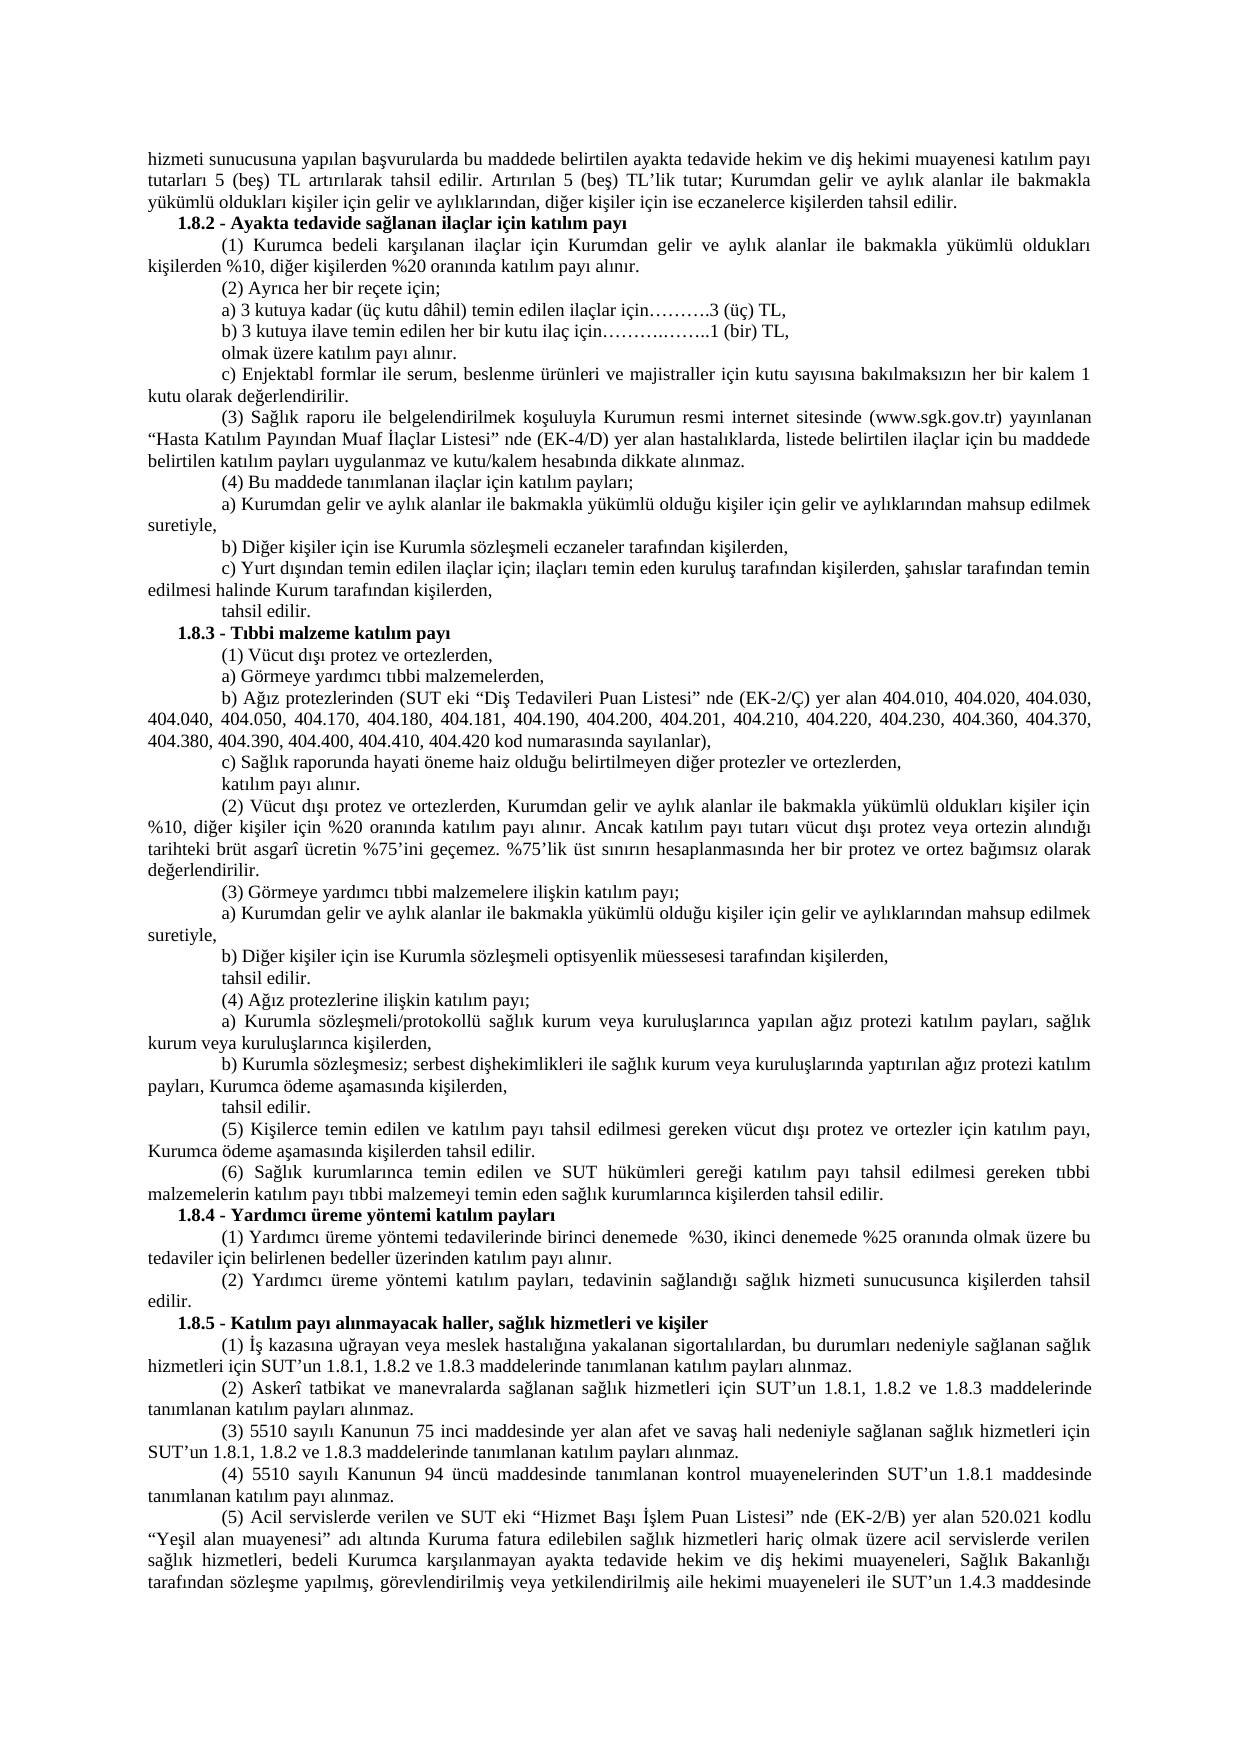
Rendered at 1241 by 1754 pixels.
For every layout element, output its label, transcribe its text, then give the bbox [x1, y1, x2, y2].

text olmak üzere katılım payı alınır. [148, 342, 1093, 363]
text a) Görmeye yardımcı tıbbi malzemelerden, [148, 665, 1093, 687]
text (1) Kurumca bedeli karşılanan ilaçlar için Kurumdan gelir ve aylık alanlar ile bakmakla yükümlü oldukları kişilerden %10, diğer kişilerden %20 oranında katılım payı alınır. [148, 234, 1093, 277]
text a) Kurumla sözleşmeli/protokollü sağlık kurum veya kuruluşlarınca yapılan ağız protezi katılım payları, sağlık kurum veya kuruluşlarınca kişilerden, [148, 1010, 1093, 1053]
text (1) Vücut dışı protez ve ortezlerden, [148, 643, 1093, 665]
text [148, 148, 1093, 212]
text (2) Vücut dışı protez ve ortezlerden, Kurumdan gelir ve aylık alanlar ile bakmakla yükümlü oldukları kişiler için %10, diğer kişiler için %20 oranında katılım payı alınır. Ancak katılım payı tutarı vücut dışı protez veya ortezin alındığı tarihteki brüt asgarî ücretin %75’ini geçemez. %75’lik üst sınırın hesaplanmasında her bir protez ve ortez bağımsız olarak değerlendirilir. [148, 794, 1093, 881]
text katılım payı alınır. [148, 773, 1093, 794]
text c) Sağlık raporunda hayati öneme haiz olduğu belirtilmeyen diğer protezler ve ortezlerden, [148, 751, 1093, 773]
text c) Yurt dışından temin edilen ilaçlar için; ilaçları temin eden kuruluş tarafından kişilerden, şahıslar tarafından temin edilmesi halinde Kurum tarafından kişilerden, [148, 557, 1093, 600]
text (1) Yardımcı üreme yöntemi tedavilerinde birinci denemede %30, ikinci denemede %25 oranında olmak üzere bu tedaviler için belirlenen bedeller üzerinden katılım payı alınır. [148, 1226, 1093, 1269]
text c) Enjektabl formlar ile serum, beslenme ürünleri ve majistraller için kutu sayısına bakılmaksızın her bir kalem 1 kutu olarak değerlendirilir. [148, 363, 1093, 406]
subtitle 1.8.3 - Tıbbi malzeme katılım payı [148, 622, 1093, 643]
text (3) 5510 sayılı Kanunun 75 inci maddesinde yer alan afet ve savaş hali nedeniyle sağlanan sağlık hizmetleri için SUT’un 1.8.1, 1.8.2 ve 1.8.3 maddelerinde tanımlanan katılım payları alınmaz. [148, 1420, 1093, 1463]
text b) Kurumla sözleşmesiz; serbest dişhekimlikleri ile sağlık kurum veya kuruluşlarında yaptırılan ağız protezi katılım payları, Kurumca ödeme aşamasında kişilerden, [148, 1053, 1093, 1096]
text (3) Görmeye yardımcı tıbbi malzemelere ilişkin katılım payı; [148, 881, 1093, 902]
text b) 3 kutuya ilave temin edilen her bir kutu ilaç için……….……..1 (bir) TL, [148, 320, 1093, 342]
text (4) Ağız protezlerine ilişkin katılım payı; [148, 988, 1093, 1010]
text tahsil edilir. [148, 600, 1093, 622]
subtitle 1.8.4 - Yardımcı üreme yöntemi katılım payları [148, 1204, 1093, 1226]
text a) Kurumdan gelir ve aylık alanlar ile bakmakla yükümlü olduğu kişiler için gelir ve aylıklarından mahsup edilmek suretiyle, [148, 902, 1093, 945]
subtitle 1.8.5 - Katılım payı alınmayacak haller, sağlık hizmetleri ve kişiler [148, 1312, 1093, 1333]
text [148, 1506, 1093, 1592]
text b) Diğer kişiler için ise Kurumla sözleşmeli optisyenlik müessesesi tarafından kişilerden, [148, 945, 1093, 967]
subtitle 1.8.2 - Ayakta tedavide sağlanan ilaçlar için katılım payı [148, 212, 1093, 234]
text tahsil edilir. [148, 1096, 1093, 1118]
text (4) Bu maddede tanımlanan ilaçlar için katılım payları; [148, 471, 1093, 493]
text (6) Sağlık kurumlarınca temin edilen ve SUT hükümleri gereği katılım payı tahsil edilmesi gereken tıbbi malzemelerin katılım payı tıbbi malzemeyi temin eden sağlık kurumlarınca kişilerden tahsil edilir. [148, 1161, 1093, 1204]
text b) Diğer kişiler için ise Kurumla sözleşmeli eczaneler tarafından kişilerden, [148, 536, 1093, 557]
text tahsil edilir. [148, 967, 1093, 988]
text (4) 5510 sayılı Kanunun 94 üncü maddesinde tanımlanan kontrol muayenelerinden SUT’un 1.8.1 maddesinde tanımlanan katılım payı alınmaz. [148, 1463, 1093, 1506]
text (2) Yardımcı üreme yöntemi katılım payları, tedavinin sağlandığı sağlık hizmeti sunucusunca kişilerden tahsil edilir. [148, 1269, 1093, 1312]
text (2) Ayrıca her bir reçete için; [148, 277, 1093, 298]
text a) 3 kutuya kadar (üç kutu dâhil) temin edilen ilaçlar için……….3 (üç) TL, [148, 298, 1093, 320]
text (3) Sağlık raporu ile belgelendirilmek koşuluyla Kurumun resmi internet sitesinde (www.sgk.gov.tr) yayınlanan “Hasta Katılım Payından Muaf İlaçlar Listesi” nde (EK-4/D) yer alan hastalıklarda, listede belirtilen ilaçlar için bu maddede belirtilen katılım payları uygulanmaz ve kutu/kalem hesabında dikkate alınmaz. [148, 406, 1093, 471]
text b) Ağız protezlerinden (SUT eki “Diş Tedavileri Puan Listesi” nde (EK-2/Ç) yer alan 404.010, 404.020, 404.030, 404.040, 404.050, 404.170, 404.180, 404.181, 404.190, 404.200, 404.201, 404.210, 404.220, 404.230, 404.360, 404.370, 404.380, 404.390, 404.400, 404.410, 404.420 kod numarasında sayılanlar), [148, 687, 1093, 751]
text (5) Kişilerce temin edilen ve katılım payı tahsil edilmesi gereken vücut dışı protez ve ortezler için katılım payı, Kurumca ödeme aşamasında kişilerden tahsil edilir. [148, 1118, 1093, 1161]
text a) Kurumdan gelir ve aylık alanlar ile bakmakla yükümlü olduğu kişiler için gelir ve aylıklarından mahsup edilmek suretiyle, [148, 493, 1093, 536]
text (2) Askerî tatbikat ve manevralarda sağlanan sağlık hizmetleri için SUT’un 1.8.1, 1.8.2 ve 1.8.3 maddelerinde tanımlanan katılım payları alınmaz. [148, 1377, 1093, 1420]
text (1) İş kazasına uğrayan veya meslek hastalığına yakalanan sigortalılardan, bu durumları nedeniyle sağlanan sağlık hizmetleri için SUT’un 1.8.1, 1.8.2 ve 1.8.3 maddelerinde tanımlanan katılım payları alınmaz. [148, 1333, 1093, 1377]
